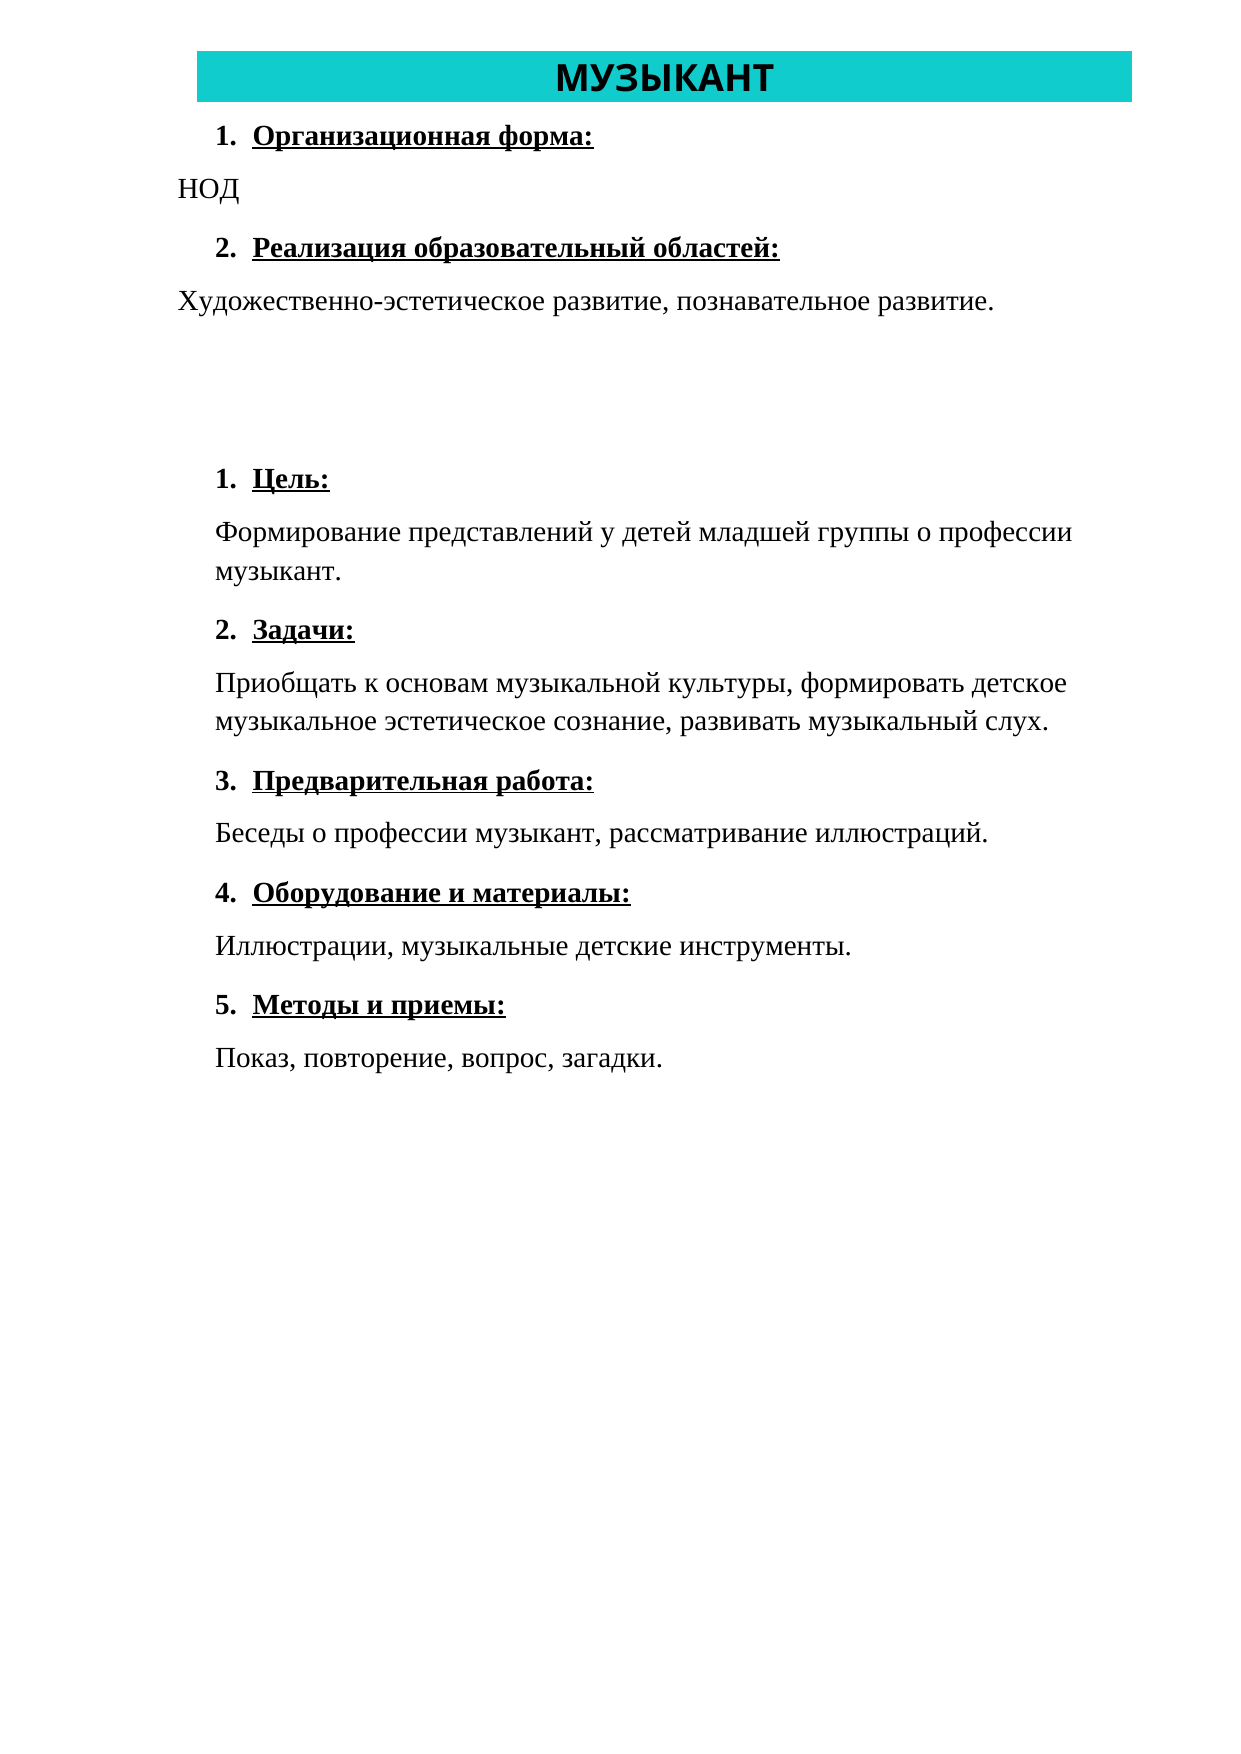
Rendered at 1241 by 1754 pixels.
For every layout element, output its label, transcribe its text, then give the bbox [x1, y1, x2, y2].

text НОД [177, 171, 1152, 204]
text Художественно-эстетическое развитие, познавательное развитие. [177, 283, 1152, 317]
text Формирование представлений у детей младшей группы о профессии музыкант. [215, 514, 1152, 586]
list Предварительная работа: [215, 763, 1152, 796]
text Приобщать к основам музыкальной культуры, формировать детское музыкальное эстетическое сознание, развивать музыкальный слух. [215, 665, 1152, 737]
list Задачи: [215, 612, 1152, 646]
list Реализация образовательный областей: [215, 230, 1152, 264]
list Цель: [215, 461, 1152, 495]
list Оборудование и материалы: [215, 875, 1152, 908]
text Беседы о профессии музыкант, рассматривание иллюстраций. [215, 816, 1152, 849]
list Методы и приемы: [215, 987, 1152, 1021]
text Иллюстрации, музыкальные детские инструменты. [215, 928, 1152, 961]
list Организационная форма: [215, 118, 1152, 152]
text Показ, повторение, вопрос, загадки. [215, 1040, 1152, 1073]
